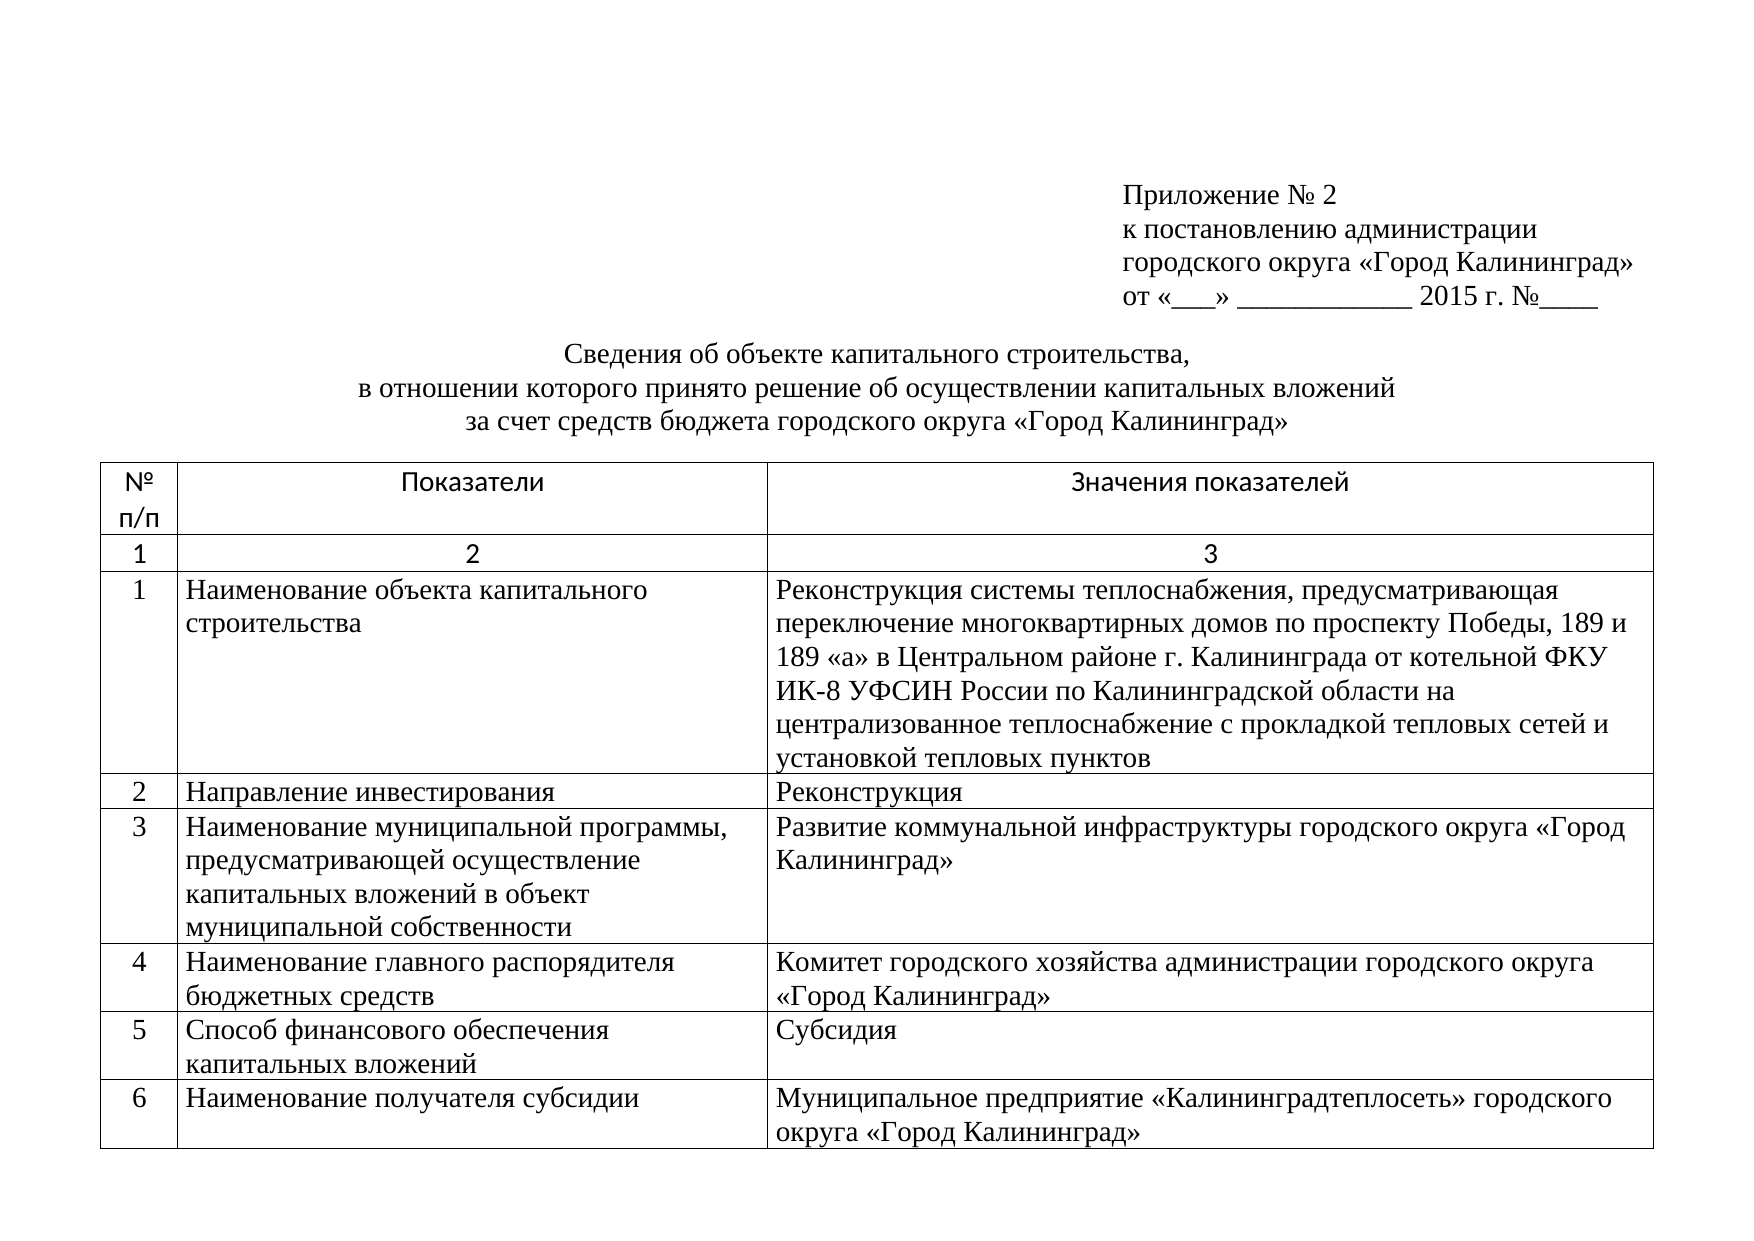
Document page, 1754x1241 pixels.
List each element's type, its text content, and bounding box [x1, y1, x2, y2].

table_cell 1 [101, 572, 177, 773]
table_cell 6 [101, 1080, 177, 1147]
table_cell 2 [101, 774, 177, 808]
table_cell Способ финансового обеспечения капитальных вложений [178, 1012, 767, 1079]
table_cell Наименование муниципальной программы, предусматривающей осуществление капитальных вложений в объект муниципальной собственности [178, 809, 767, 943]
table_cell 5 [101, 1012, 177, 1079]
table_cell Наименование главного распорядителя бюджетных средств [178, 944, 767, 1011]
text Приложение № 2 к постановлению администрации городского округа «Город Калининград» от «___» ____________ 2015 г. №____ [1122, 177, 1636, 311]
table_cell Реконструкция [768, 774, 1653, 808]
table_cell Наименование получателя субсидии [178, 1080, 767, 1147]
table_cell 1 [101, 535, 177, 571]
table_cell 2 [178, 535, 767, 571]
table_header Значения показателей [768, 463, 1653, 534]
table_cell 3 [768, 535, 1653, 571]
table_header № п/п [101, 463, 177, 534]
table_cell Наименование объекта капитального строительства [178, 572, 767, 773]
text Сведения об объекте капитального строительства, в отношении которого принято решение об осуществлении капитальных вложений за счет средств бюджета городского округа «Город Калининград» [118, 336, 1636, 437]
table_cell Комитет городского хозяйства администрации городского округа «Город Калининград» [768, 944, 1653, 1011]
table_cell Реконструкция системы теплоснабжения, предусматривающая переключение многоквартирных домов по проспекту Победы, 189 и 189 «а» в Центральном районе г. Калининграда от котельной ФКУ ИК-8 УФСИН России по Калининградской области на централизованное теплоснабжение с прокладкой тепловых сетей и установкой тепловых пунктов [768, 572, 1653, 773]
table_cell Направление инвестирования [178, 774, 767, 808]
table_cell Развитие коммунальной инфраструктуры городского округа «Город Калининград» [768, 809, 1653, 943]
table_cell 3 [101, 809, 177, 943]
table_cell Субсидия [768, 1012, 1653, 1079]
table_cell Муниципальное предприятие «Калининградтеплосеть» городского округа «Город Калининград» [768, 1080, 1653, 1147]
table_cell 4 [101, 944, 177, 1011]
table_header Показатели [178, 463, 767, 534]
